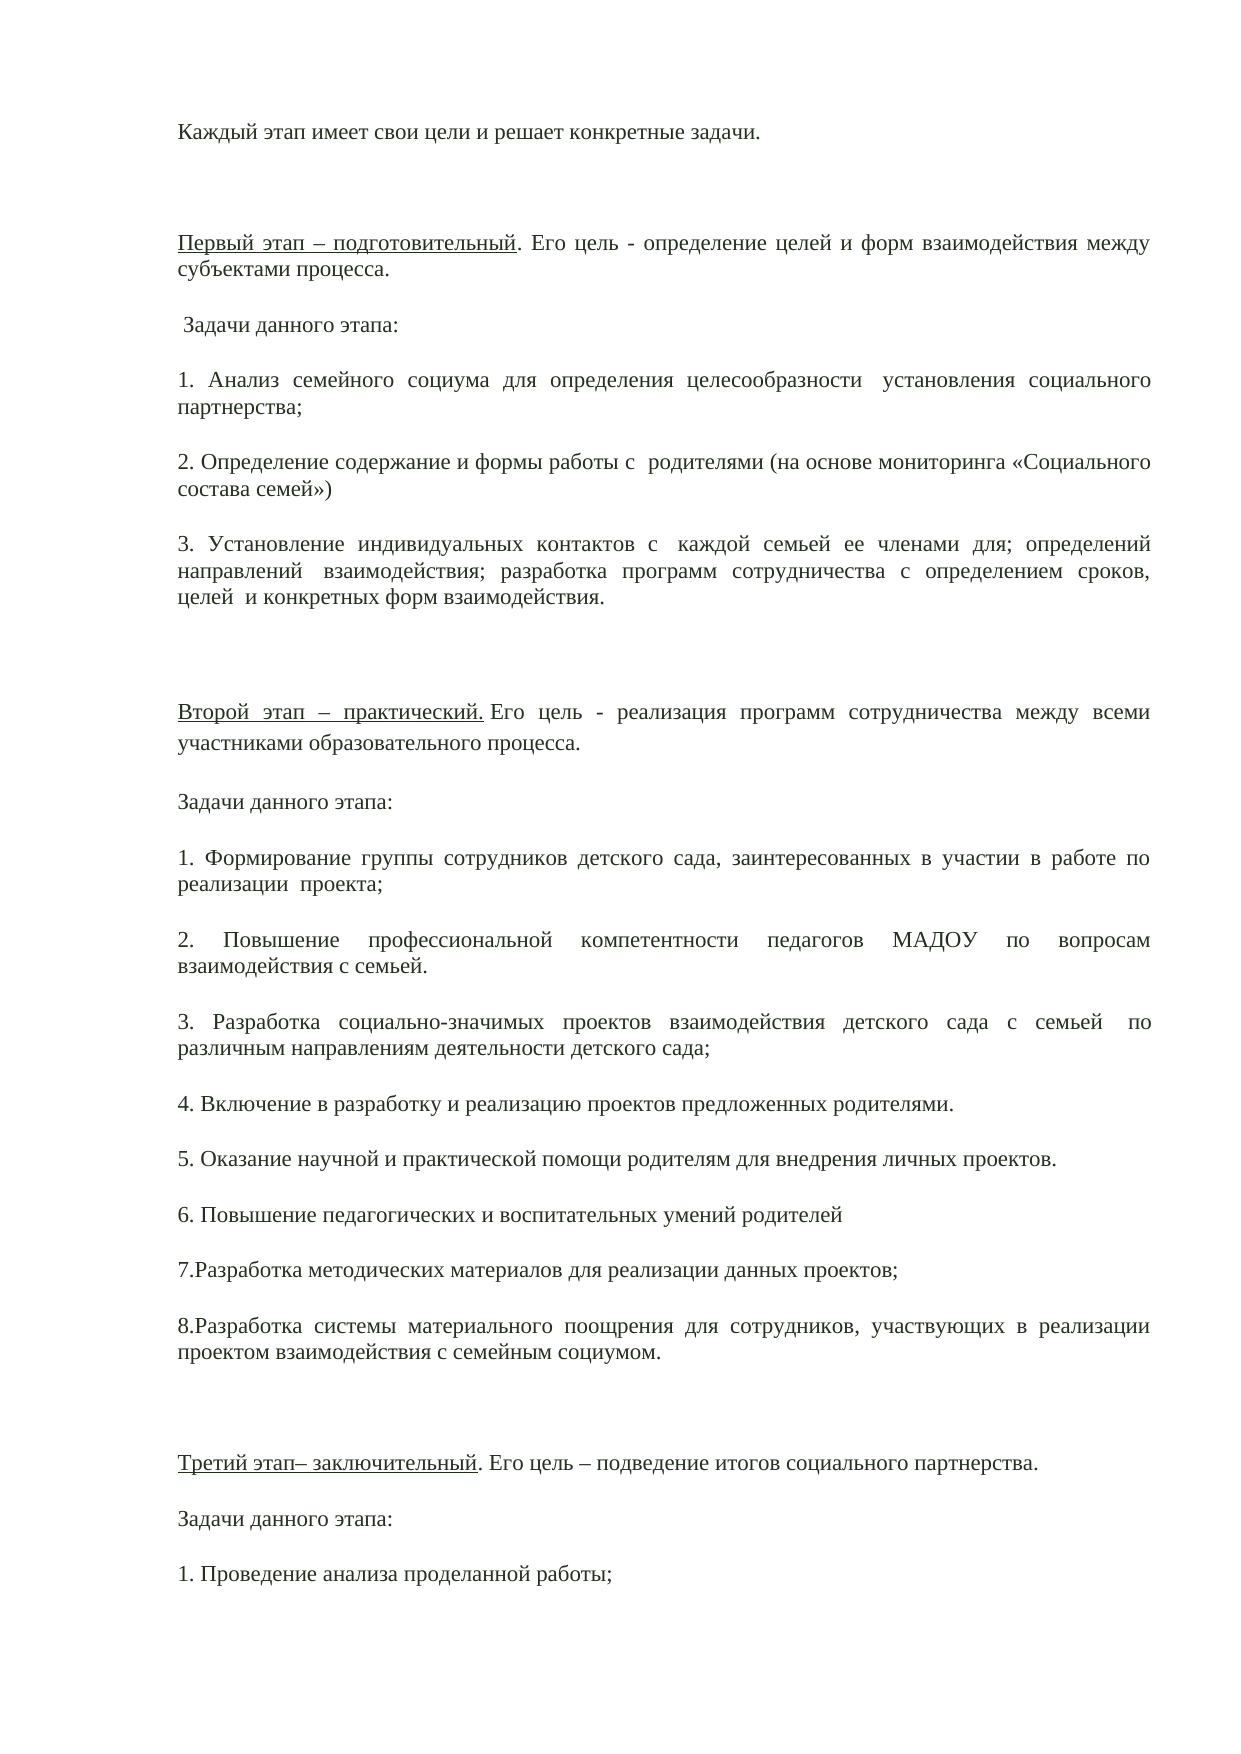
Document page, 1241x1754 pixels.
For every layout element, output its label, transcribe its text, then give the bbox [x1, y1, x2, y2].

text Первый этап – подготовительный. Его цель - определение целей и форм взаимодействия между субъектами процесса. [177, 229, 1152, 282]
text 1. Проведение анализа проделанной работы; [177, 1560, 1152, 1586]
text 3. Установление индивидуальных контактов с каждой семьей ее членами для; определений направлений взаимодействия; разработка программ сотрудничества с определением сроков, целей и конкретных форм взаимодействия. [177, 530, 1152, 609]
text Задачи данного этапа: [177, 784, 1152, 815]
text 3. Разработка социально-значимых проектов взаимодействия детского сада с семьей по различным направлениям деятельности детского сада; [177, 1008, 1152, 1060]
text 1. Формирование группы сотрудников детского сада, заинтересованных в участии в работе по реализации проекта; [177, 844, 1152, 897]
text 1. Анализ семейного социума для определения целесообразности установления социального партнерства; [177, 367, 1152, 419]
text 2. Определение содержание и формы работы с родителями (на основе мониторинга «Социального состава семей») [177, 448, 1152, 501]
text 2. Повышение профессиональной компетентности педагогов МАДОУ по вопросам взаимодействия с семьей. [177, 926, 1152, 978]
text Каждый этап имеет свои цели и решает конкретные задачи. [177, 118, 1152, 144]
text Третий этап– заключительный. Его цель – подведение итогов социального партнерства. [177, 1449, 1152, 1475]
text Задачи данного этапа: [177, 1504, 1152, 1531]
text Задачи данного этапа: [177, 311, 1152, 337]
text Второй этап – практический. Его цель - реализация программ сотрудничества между всеми участниками образовательного процесса. [177, 694, 1152, 755]
text 6. Повышение педагогических и воспитательных умений родителей [177, 1201, 1152, 1227]
text 4. Включение в разработку и реализацию проектов предложенных родителями. [177, 1089, 1152, 1116]
text 5. Оказание научной и практической помощи родителям для внедрения личных проектов. [177, 1145, 1152, 1171]
text 7.Разработка методических материалов для реализации данных проектов; [177, 1256, 1152, 1282]
text 8.Разработка системы материального поощрения для сотрудников, участвующих в реализации проектом взаимодействия с семейным социумом. [177, 1312, 1152, 1364]
